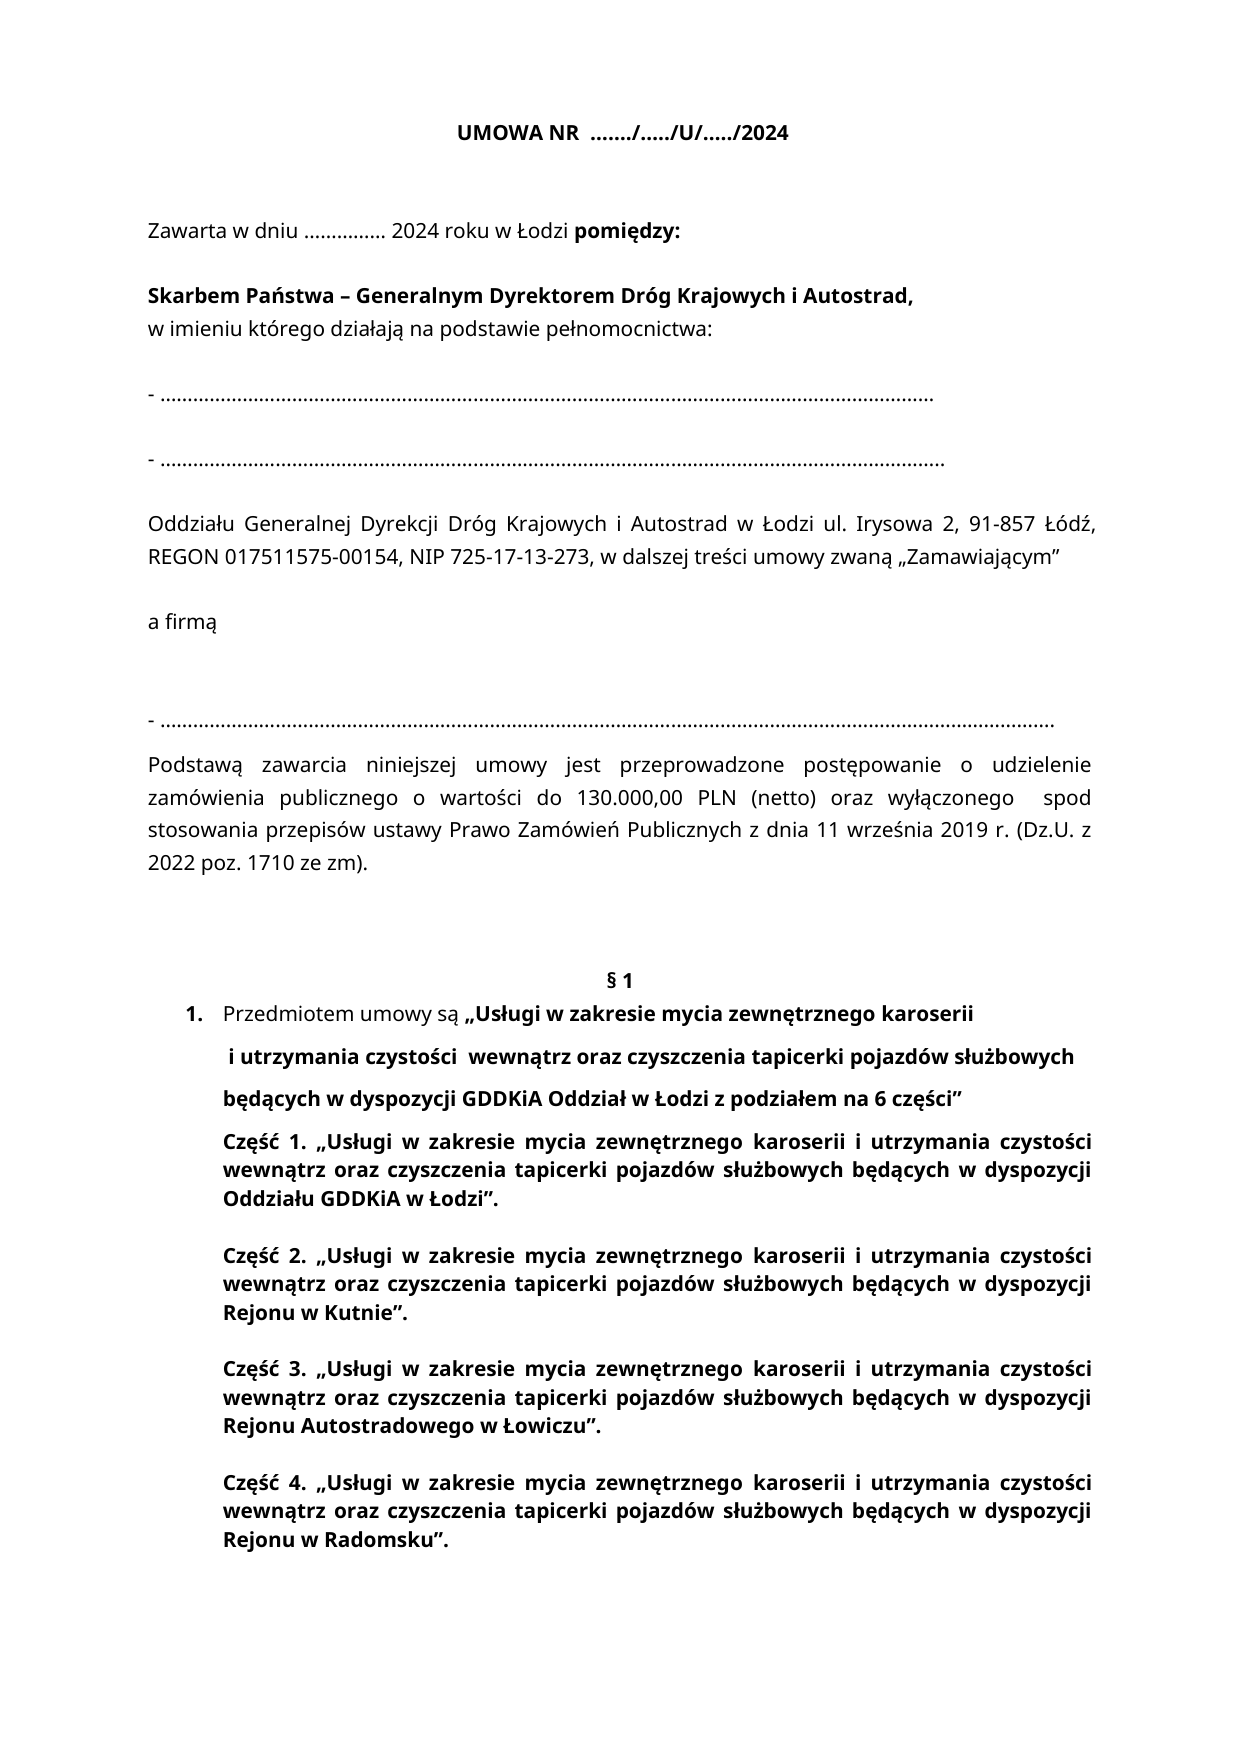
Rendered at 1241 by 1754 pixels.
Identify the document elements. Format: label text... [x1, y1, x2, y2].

list Część 1. „Usługi w zakresie mycia zewnętrznego karoserii i utrzymania czystości wewnątrz oraz czyszczenia tapicerki pojazdów służbowych będących w dyspozycji Oddziału GDDKiA w Łodzi”. [223, 1127, 1092, 1212]
text Podstawą zawarcia niniejszej umowy jest przeprowadzone postępowanie o udzielenie zamówienia publicznego o wartości do 130.000,00 PLN (netto) oraz wyłączonego spod stosowania przepisów ustawy Prawo Zamówień Publicznych z dnia 11 września 2019 r. (Dz.U. z 2022 poz. 1710 ze zm). [148, 750, 1092, 876]
list Przedmiotem umowy są „Usługi w zakresie mycia zewnętrznego karoserii i utrzymania czystości wewnątrz oraz czyszczenia tapicerki pojazdów służbowych będących w dyspozycji GDDKiA Oddział w Łodzi z podziałem na 6 części” [185, 999, 1092, 1113]
text § 1 [148, 967, 1092, 995]
text - ………………………………………………………………………………………………………………………………………………. [148, 705, 1098, 733]
text Zawarta w dniu …………… 2024 roku w Łodzi pomiędzy: [148, 216, 1098, 244]
text - …………………………………………………………………………………………………………………………….. [148, 444, 1098, 473]
text Skarbem Państwa – Generalnym Dyrektorem Dróg Krajowych i Autostrad, [148, 281, 1098, 309]
text UMOWA NR ……./…../U/…../2024 [148, 118, 1098, 147]
list Część 3. „Usługi w zakresie mycia zewnętrznego karoserii i utrzymania czystości wewnątrz oraz czyszczenia tapicerki pojazdów służbowych będących w dyspozycji Rejonu Autostradowego w Łowiczu”. [223, 1354, 1092, 1440]
list Część 2. „Usługi w zakresie mycia zewnętrznego karoserii i utrzymania czystości wewnątrz oraz czyszczenia tapicerki pojazdów służbowych będących w dyspozycji Rejonu w Kutnie”. [223, 1241, 1092, 1326]
text a firmą [148, 607, 1098, 636]
text w imieniu którego działają na podstawie pełnomocnictwa: [148, 314, 1098, 342]
list Część 4. „Usługi w zakresie mycia zewnętrznego karoserii i utrzymania czystości wewnątrz oraz czyszczenia tapicerki pojazdów służbowych będących w dyspozycji Rejonu w Radomsku”. [223, 1468, 1092, 1553]
text - …………………………………………………………………………………………………………………………… [148, 379, 1098, 407]
text Oddziału Generalnej Dyrekcji Dróg Krajowych i Autostrad w Łodzi ul. Irysowa 2, 91-857 Łódź, REGON 017511575-00154, NIP 725-17-13-273, w dalszej treści umowy zwaną „Zamawiającym” [148, 509, 1098, 570]
